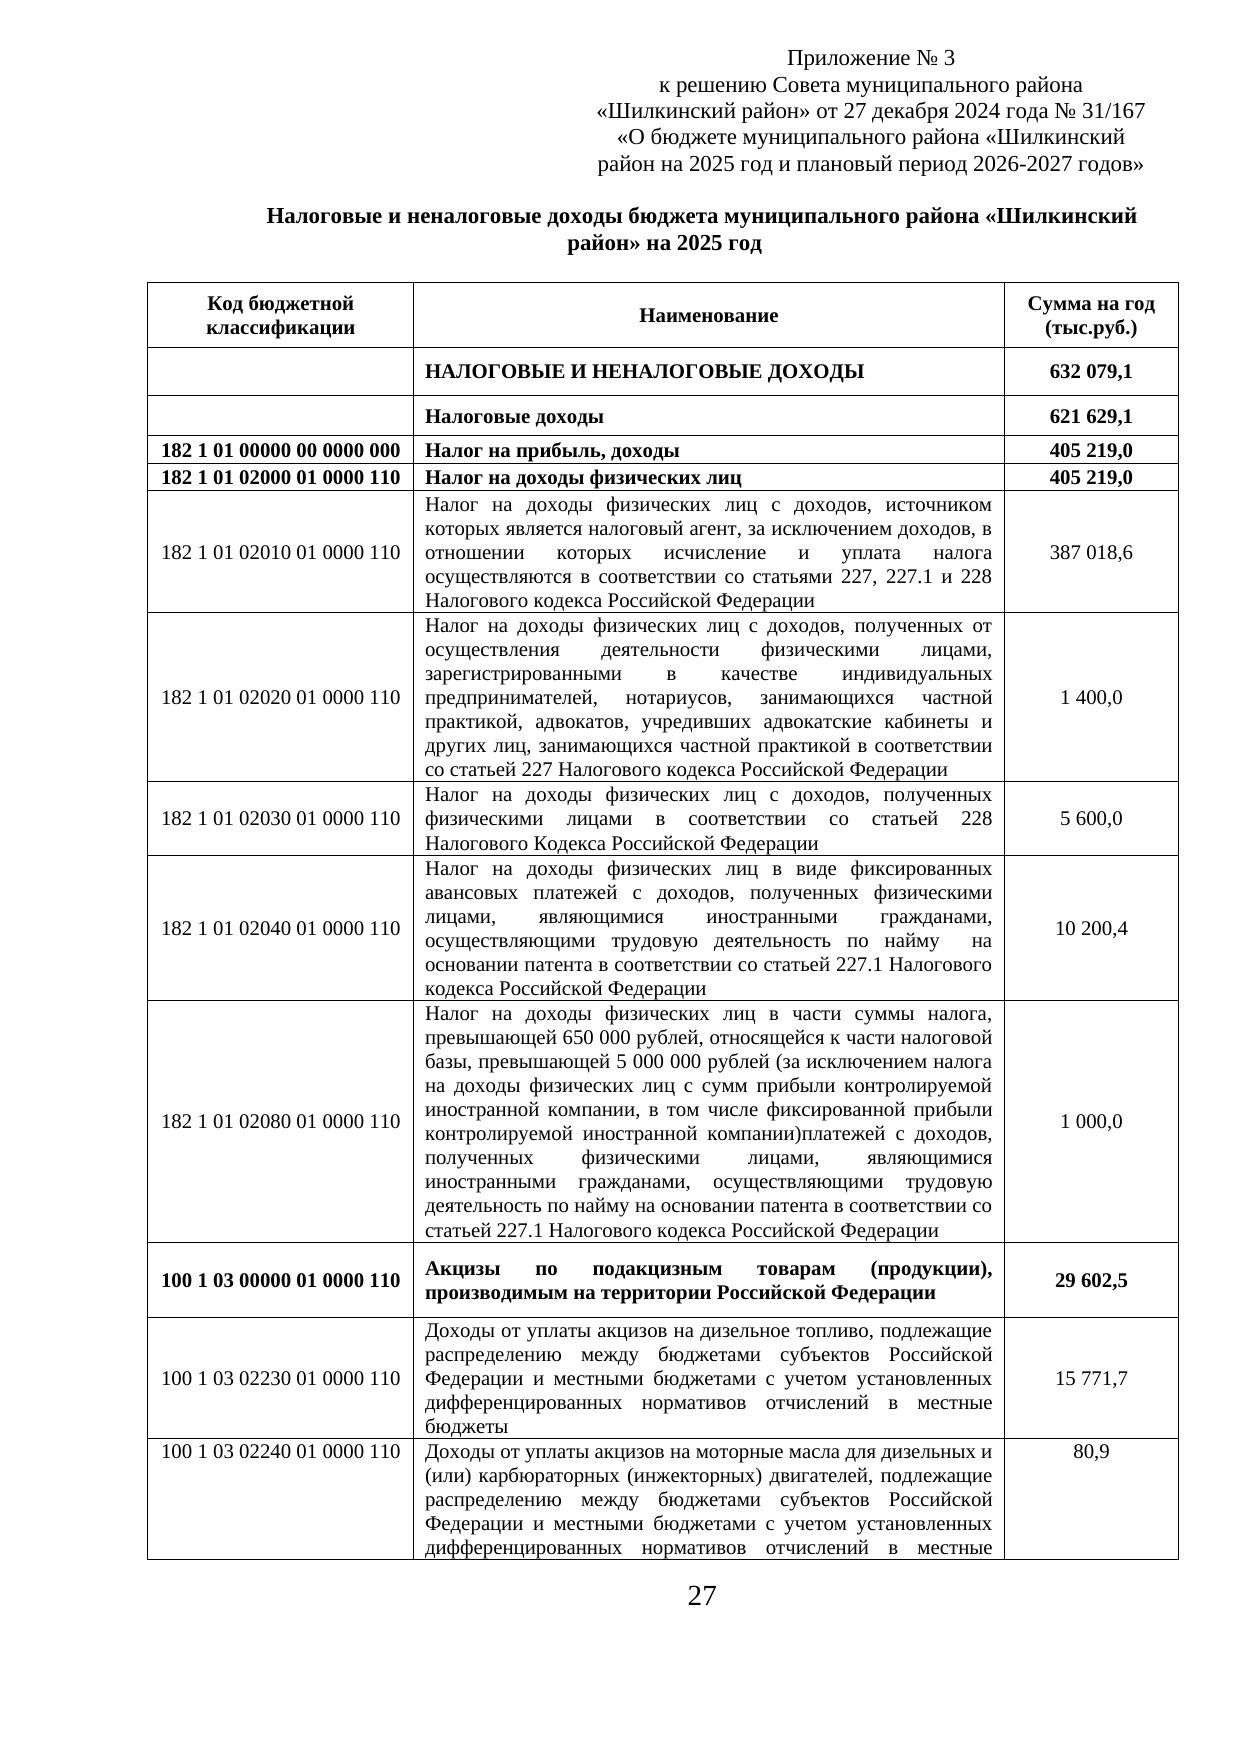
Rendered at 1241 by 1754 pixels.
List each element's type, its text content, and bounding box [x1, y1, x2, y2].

table_cell [148, 348, 413, 395]
table_cell 10 200,4 [1005, 856, 1178, 1000]
table_cell 182 1 01 02040 01 0000 110 [148, 856, 413, 1000]
table_cell Налог на доходы физических лиц [414, 464, 1004, 490]
table_cell 182 1 01 00000 00 0000 000 [148, 436, 413, 463]
text к решению Совета муниципального района «Шилкинский район» от 27 декабря 2024 года № 31/167 [591, 71, 1152, 123]
table_cell 5 600,0 [1005, 782, 1178, 854]
text «О бюджете муниципального района «Шилкинский район на 2025 год и плановый период 2026-2027 годов» [591, 123, 1152, 176]
table_cell 182 1 01 02030 01 0000 110 [148, 782, 413, 854]
table_header Код бюджетной классификации [148, 283, 413, 347]
table_cell 405 219,0 [1005, 464, 1178, 490]
table_cell Налог на доходы физических лиц с доходов, полученных от осуществления деятельности физическими лицами, зарегистрированными в качестве индивидуальных предпринимателей, нотариусов, занимающихся частной практикой, адвокатов, учредивших адвокатские кабинеты и других лиц, занимающихся частной практикой в соответствии со статьей 227 Налогового кодекса Российской Федерации [414, 613, 1004, 781]
table_cell 80,9 [1005, 1439, 1178, 1559]
text Налоговые и неналоговые доходы бюджета муниципального района «Шилкинский район» на 2025 год [177, 202, 1152, 255]
text Приложение № 3 [591, 44, 1152, 71]
table_cell 1 000,0 [1005, 1001, 1178, 1242]
table_cell 15 771,7 [1005, 1318, 1178, 1438]
table_cell НАЛОГОВЫЕ И НЕНАЛОГОВЫЕ ДОХОДЫ [414, 348, 1004, 395]
table_cell 182 1 01 02080 01 0000 110 [148, 1001, 413, 1242]
table_header Наименование [414, 283, 1004, 347]
table_cell 182 1 01 02000 01 0000 110 [148, 464, 413, 490]
table_cell Доходы от уплаты акцизов на дизельное топливо, подлежащие распределению между бюджетами субъектов Российской Федерации и местными бюджетами с учетом установленных дифференцированных нормативов отчислений в местные бюджеты [414, 1318, 1004, 1438]
table_cell [148, 396, 413, 435]
table_cell 100 1 03 02230 01 0000 110 [148, 1318, 413, 1438]
table_cell Налог на доходы физических лиц в виде фиксированных авансовых платежей с доходов, полученных физическими лицами, являющимися иностранными гражданами, осуществляющими трудовую деятельность по найму на основании патента в соответствии со статьей 227.1 Налогового кодекса Российской Федерации [414, 856, 1004, 1000]
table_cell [148, 1439, 413, 1559]
table_header Сумма на год (тыс.руб.) [1005, 283, 1178, 347]
table_cell Налог на доходы физических лиц с доходов, источником которых является налоговый агент, за исключением доходов, в отношении которых исчисление и уплата налога осуществляются в соответствии со статьями 227, 227.1 и 228 Налогового кодекса Российской Федерации [414, 491, 1004, 612]
table_cell Акцизы по подакцизным товарам (продукции), производимым на территории Российской Федерации [414, 1243, 1004, 1317]
table_cell 621 629,1 [1005, 396, 1178, 435]
table_cell 1 400,0 [1005, 613, 1178, 781]
table_cell 405 219,0 [1005, 436, 1178, 463]
table_cell 387 018,6 [1005, 491, 1178, 612]
table_cell 632 079,1 [1005, 348, 1178, 395]
table_cell Налог на прибыль, доходы [414, 436, 1004, 463]
table_cell 182 1 01 02010 01 0000 110 [148, 491, 413, 612]
table_cell Налог на доходы физических лиц в части суммы налога, превышающей 650 000 рублей, относящейся к части налоговой базы, превышающей 5 000 000 рублей (за исключением налога на доходы физических лиц с сумм прибыли контролируемой иностранной компании, в том числе фиксированной прибыли контролируемой иностранной компании)платежей с доходов, полученных физическими лицами, являющимися иностранными гражданами, осуществляющими трудовую деятельность по найму на основании патента в соответствии со статьей 227.1 Налогового кодекса Российской Федерации [414, 1001, 1004, 1242]
table_cell Налоговые доходы [414, 396, 1004, 435]
table_cell 182 1 01 02020 01 0000 110 [148, 613, 413, 781]
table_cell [414, 1439, 1004, 1559]
table_cell 100 1 03 00000 01 0000 110 [148, 1243, 413, 1317]
table_cell 29 602,5 [1005, 1243, 1178, 1317]
table_cell Налог на доходы физических лиц с доходов, полученных физическими лицами в соответствии со статьей 228 Налогового Кодекса Российской Федерации [414, 782, 1004, 854]
